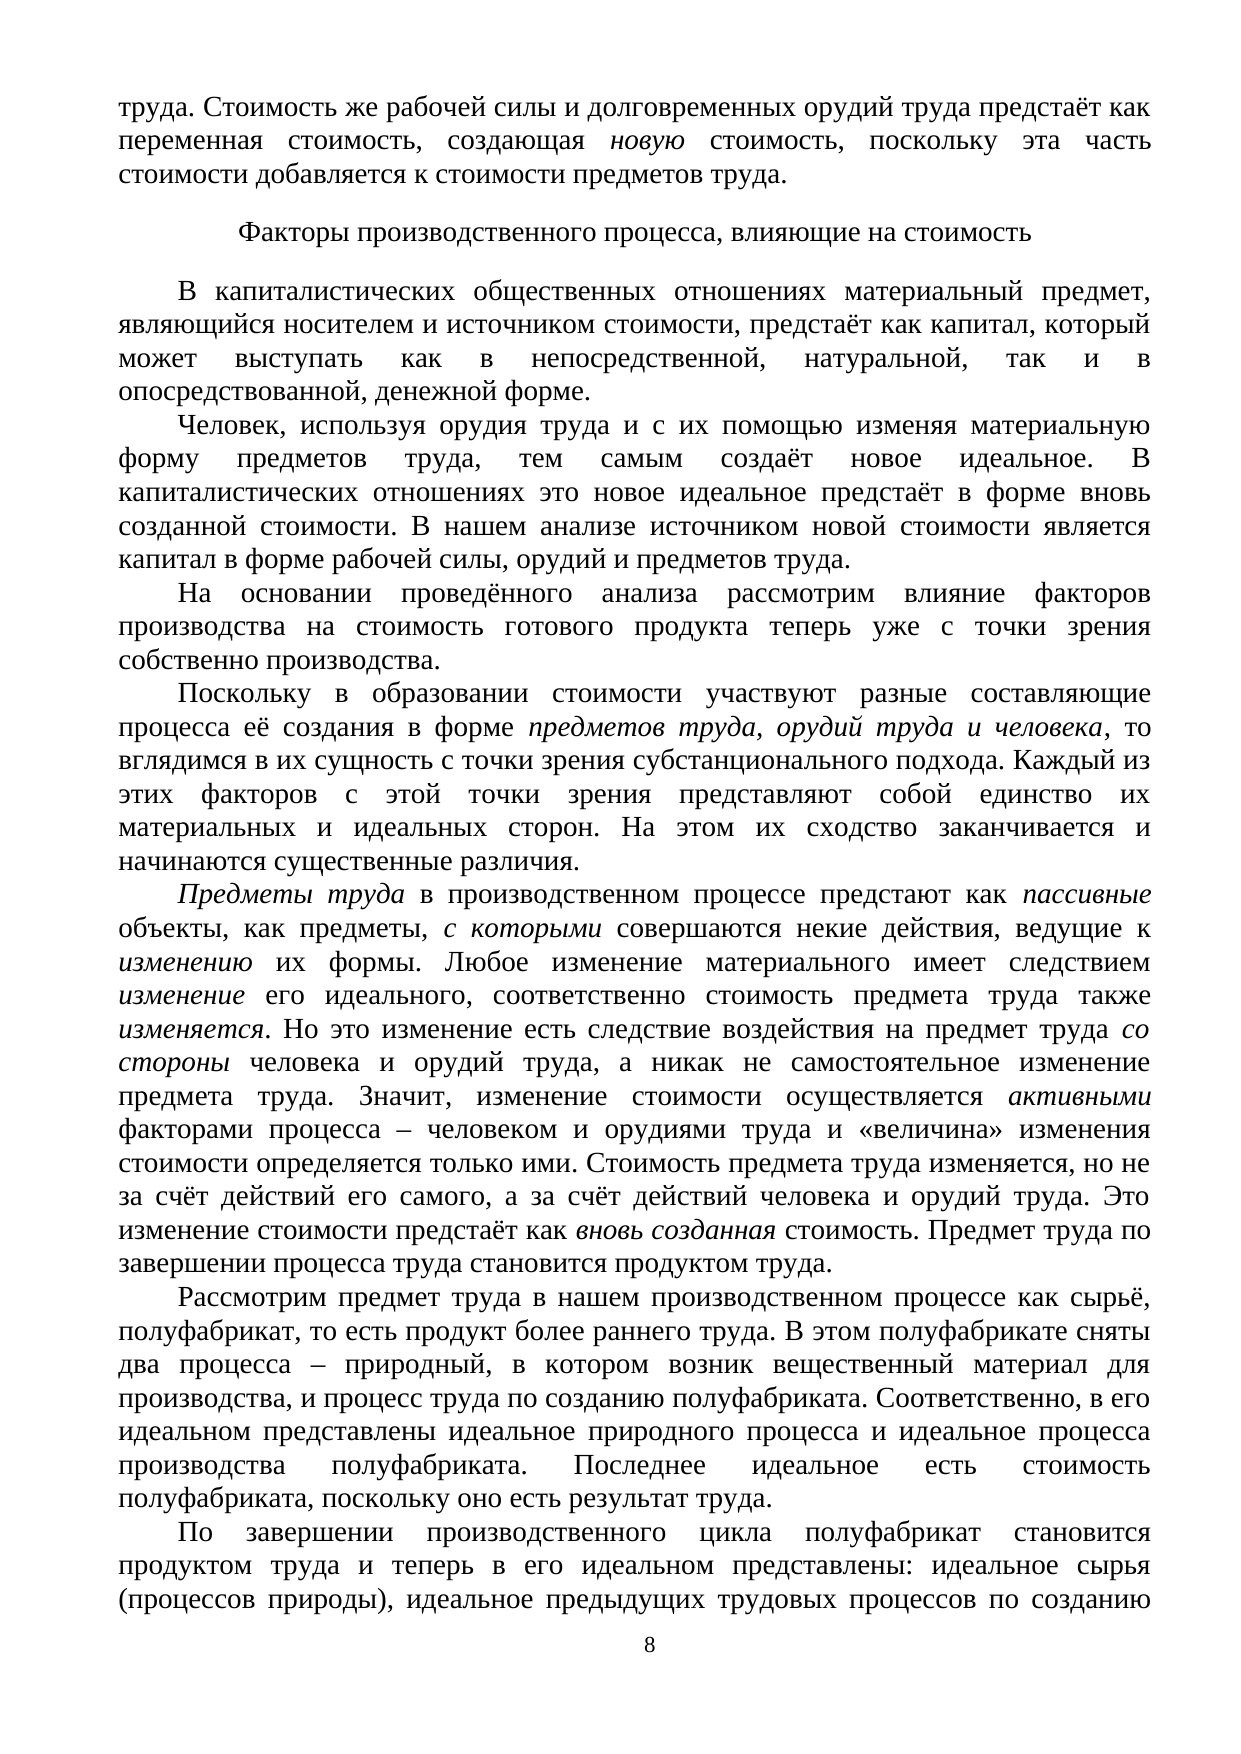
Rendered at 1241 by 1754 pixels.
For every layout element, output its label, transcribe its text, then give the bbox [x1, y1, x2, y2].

text Поскольку в образовании стоимости участвуют разные составляющие процесса её создания в форме предметов труда, орудий труда и человека, то вглядимся в их сущность с точки зрения субстанционального подхода. Каждый из этих факторов с этой точки зрения представляют собой единство их материальных и идеальных сторон. На этом их сходство заканчивается и начинаются существенные различия. [118, 675, 1152, 877]
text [118, 89, 1152, 189]
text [118, 1514, 1152, 1614]
text Человек, используя орудия труда и с их помощью изменяя материальную форму предметов труда, тем самым создаёт новое идеальное. В капиталистических отношениях это новое идеальное предстаёт в форме вновь созданной стоимости. В нашем анализе источником новой стоимости является капитал в форме рабочей силы, орудий и предметов труда. [118, 407, 1152, 575]
text В капиталистических общественных отношениях материальный предмет, являющийся носителем и источником стоимости, предстаёт как капитал, который может выступать как в непосредственной, натуральной, так и в опосредствованной, денежной форме. [118, 273, 1152, 407]
subtitle Факторы производственного процесса, влияющие на стоимость [118, 214, 1152, 248]
text На основании проведённого анализа рассмотрим влияние факторов производства на стоимость готового продукта теперь уже с точки зрения собственно производства. [118, 575, 1152, 675]
text Предметы труда в производственном процессе предстают как пассивные объекты, как предметы, с которыми совершаются некие действия, ведущие к изменению их формы. Любое изменение материального имеет следствием изменение его идеального, соответственно стоимость предмета труда также изменяется. Но это изменение есть следствие воздействия на предмет труда со стороны человека и орудий труда, а никак не самостоятельное изменение предмета труда. Значит, изменение стоимости осуществляется активными факторами процесса – человеком и орудиями труда и «величина» изменения стоимости определяется только ими. Стоимость предмета труда изменяется, но не за счёт действий его самого, а за счёт действий человека и орудий труда. Это изменение стоимости предстаёт как вновь созданная стоимость. Предмет труда по завершении процесса труда становится продуктом труда. [118, 877, 1152, 1279]
text Рассмотрим предмет труда в нашем производственном процессе как сырьё, полуфабрикат, то есть продукт более раннего труда. В этом полуфабрикате сняты два процесса – природный, в котором возник вещественный материал для производства, и процесс труда по созданию полуфабриката. Соответственно, в его идеальном представлены идеальное природного процесса и идеальное процесса производства полуфабриката. Последнее идеальное есть стоимость полуфабриката, поскольку оно есть результат труда. [118, 1279, 1152, 1514]
